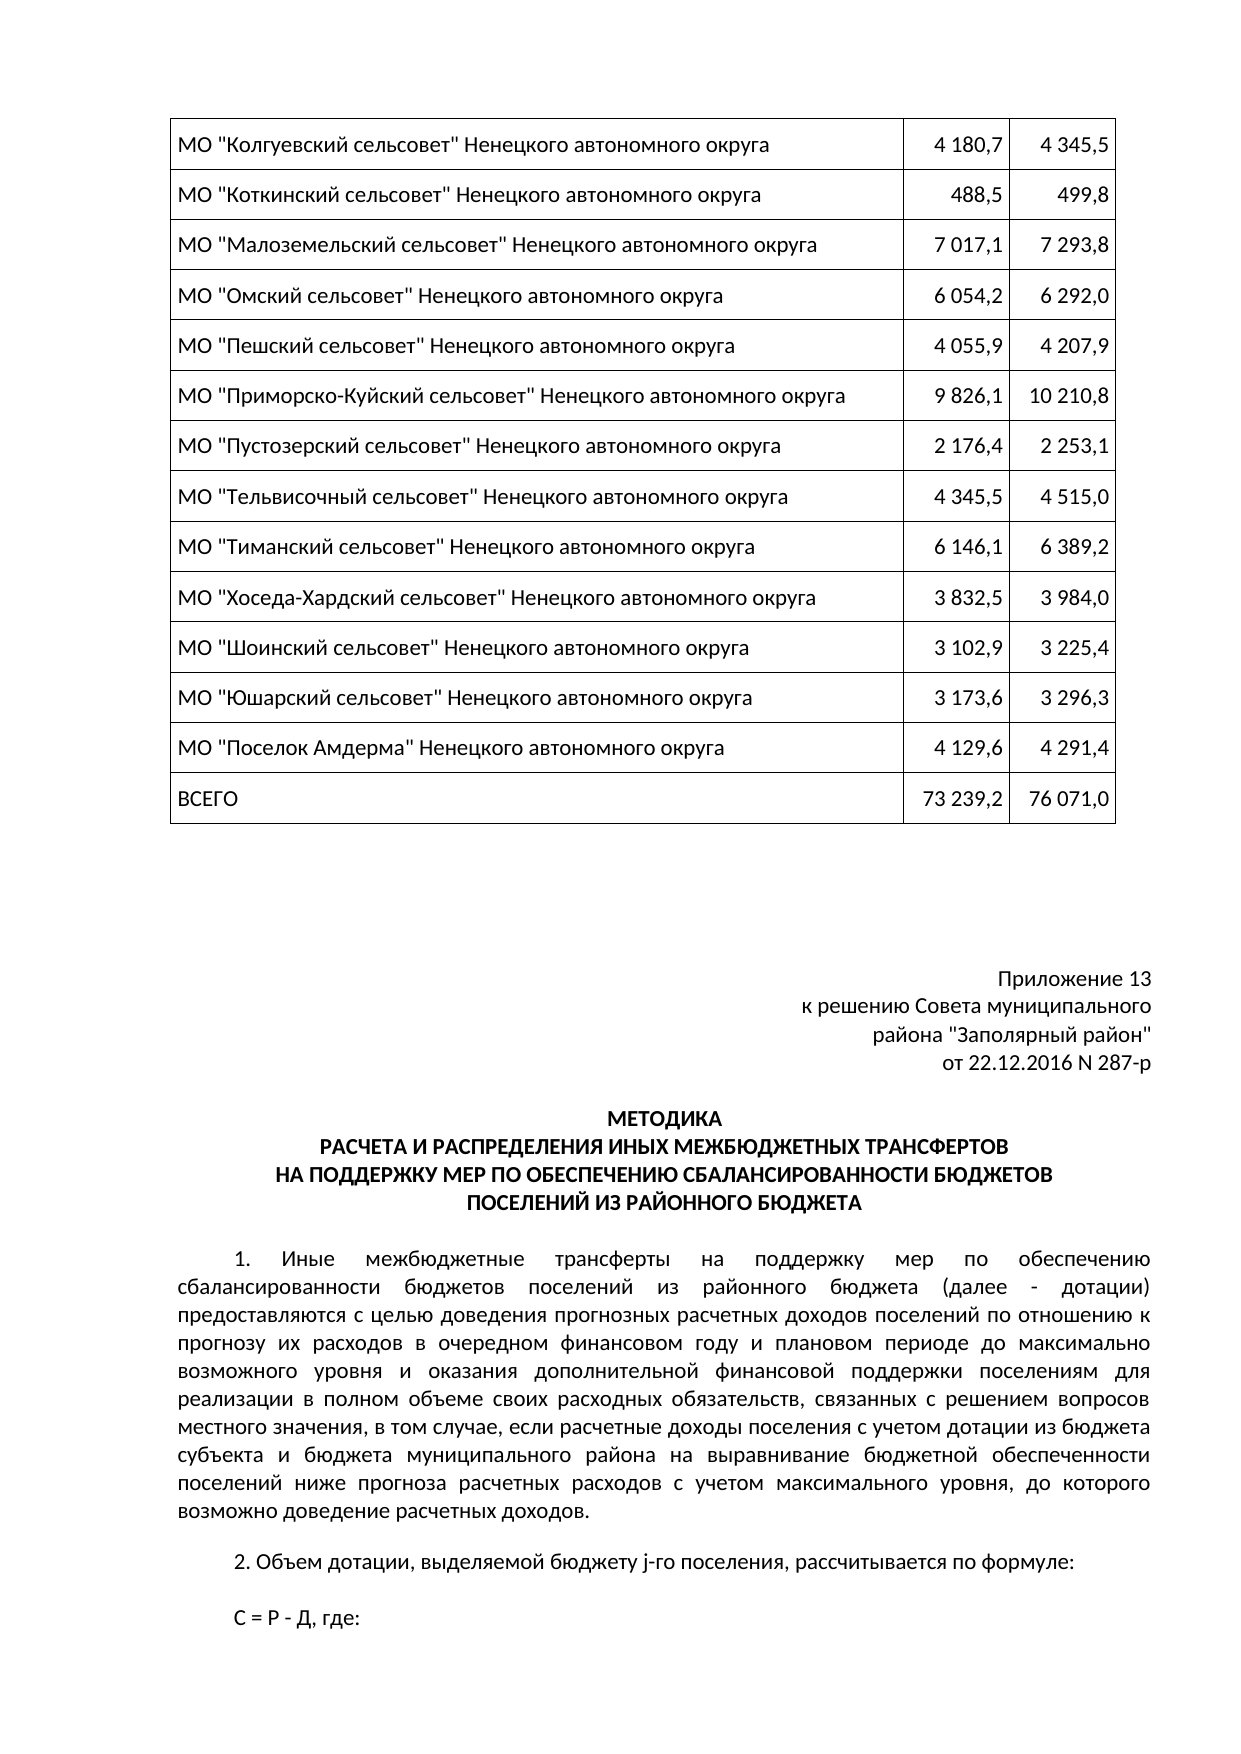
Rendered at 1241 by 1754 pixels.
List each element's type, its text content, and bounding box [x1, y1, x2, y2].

title ПОСЕЛЕНИЙ ИЗ РАЙОННОГО БЮДЖЕТА [177, 1188, 1152, 1216]
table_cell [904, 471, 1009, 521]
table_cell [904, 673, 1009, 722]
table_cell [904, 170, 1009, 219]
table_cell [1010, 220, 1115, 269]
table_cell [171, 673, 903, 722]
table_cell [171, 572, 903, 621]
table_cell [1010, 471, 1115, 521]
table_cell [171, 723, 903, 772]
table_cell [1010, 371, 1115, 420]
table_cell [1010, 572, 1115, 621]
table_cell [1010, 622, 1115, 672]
text района "Заполярный район" [177, 1020, 1152, 1048]
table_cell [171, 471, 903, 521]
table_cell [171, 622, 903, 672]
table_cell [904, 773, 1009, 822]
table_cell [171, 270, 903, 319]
title МЕТОДИКА [177, 1104, 1152, 1132]
text С = Р - Д, где: [177, 1603, 1152, 1631]
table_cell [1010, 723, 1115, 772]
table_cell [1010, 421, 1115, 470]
text 2. Объем дотации, выделяемой бюджету j-го поселения, рассчитывается по формуле: [177, 1547, 1152, 1575]
title НА ПОДДЕРЖКУ МЕР ПО ОБЕСПЕЧЕНИЮ СБАЛАНСИРОВАННОСТИ БЮДЖЕТОВ [177, 1160, 1152, 1188]
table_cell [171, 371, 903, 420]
text 1. Иные межбюджетные трансферты на поддержку мер по обеспечению сбалансированности бюджетов поселений из районного бюджета (далее - дотации) предоставляются с целью доведения прогнозных расчетных доходов поселений по отношению к прогнозу их расходов в очередном финансовом году и плановом периоде до максимально возможного уровня и оказания дополнительной финансовой поддержки поселениям для реализации в полном объеме своих расходных обязательств, связанных с решением вопросов местного значения, в том случае, если расчетные доходы поселения с учетом дотации из бюджета субъекта и бюджета муниципального района на выравнивание бюджетной обеспеченности поселений ниже прогноза расчетных расходов с учетом максимального уровня, до которого возможно доведение расчетных доходов. [177, 1244, 1152, 1524]
text к решению Совета муниципального [177, 992, 1152, 1020]
text от 22.12.2016 N 287-р [177, 1048, 1152, 1076]
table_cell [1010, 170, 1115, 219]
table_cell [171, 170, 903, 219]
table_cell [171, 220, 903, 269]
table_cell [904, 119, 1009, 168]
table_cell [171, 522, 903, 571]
title РАСЧЕТА И РАСПРЕДЕЛЕНИЯ ИНЫХ МЕЖБЮДЖЕТНЫХ ТРАНСФЕРТОВ [177, 1132, 1152, 1160]
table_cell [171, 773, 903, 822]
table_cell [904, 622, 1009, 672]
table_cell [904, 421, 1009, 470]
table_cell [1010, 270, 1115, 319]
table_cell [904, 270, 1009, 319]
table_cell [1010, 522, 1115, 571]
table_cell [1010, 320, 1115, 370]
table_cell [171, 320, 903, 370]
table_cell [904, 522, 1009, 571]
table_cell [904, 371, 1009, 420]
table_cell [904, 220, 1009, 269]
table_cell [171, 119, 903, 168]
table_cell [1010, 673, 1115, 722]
text Приложение 13 [177, 964, 1152, 992]
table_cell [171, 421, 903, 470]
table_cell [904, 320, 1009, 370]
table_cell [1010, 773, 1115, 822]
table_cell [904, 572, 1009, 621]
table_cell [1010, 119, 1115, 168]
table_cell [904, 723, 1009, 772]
